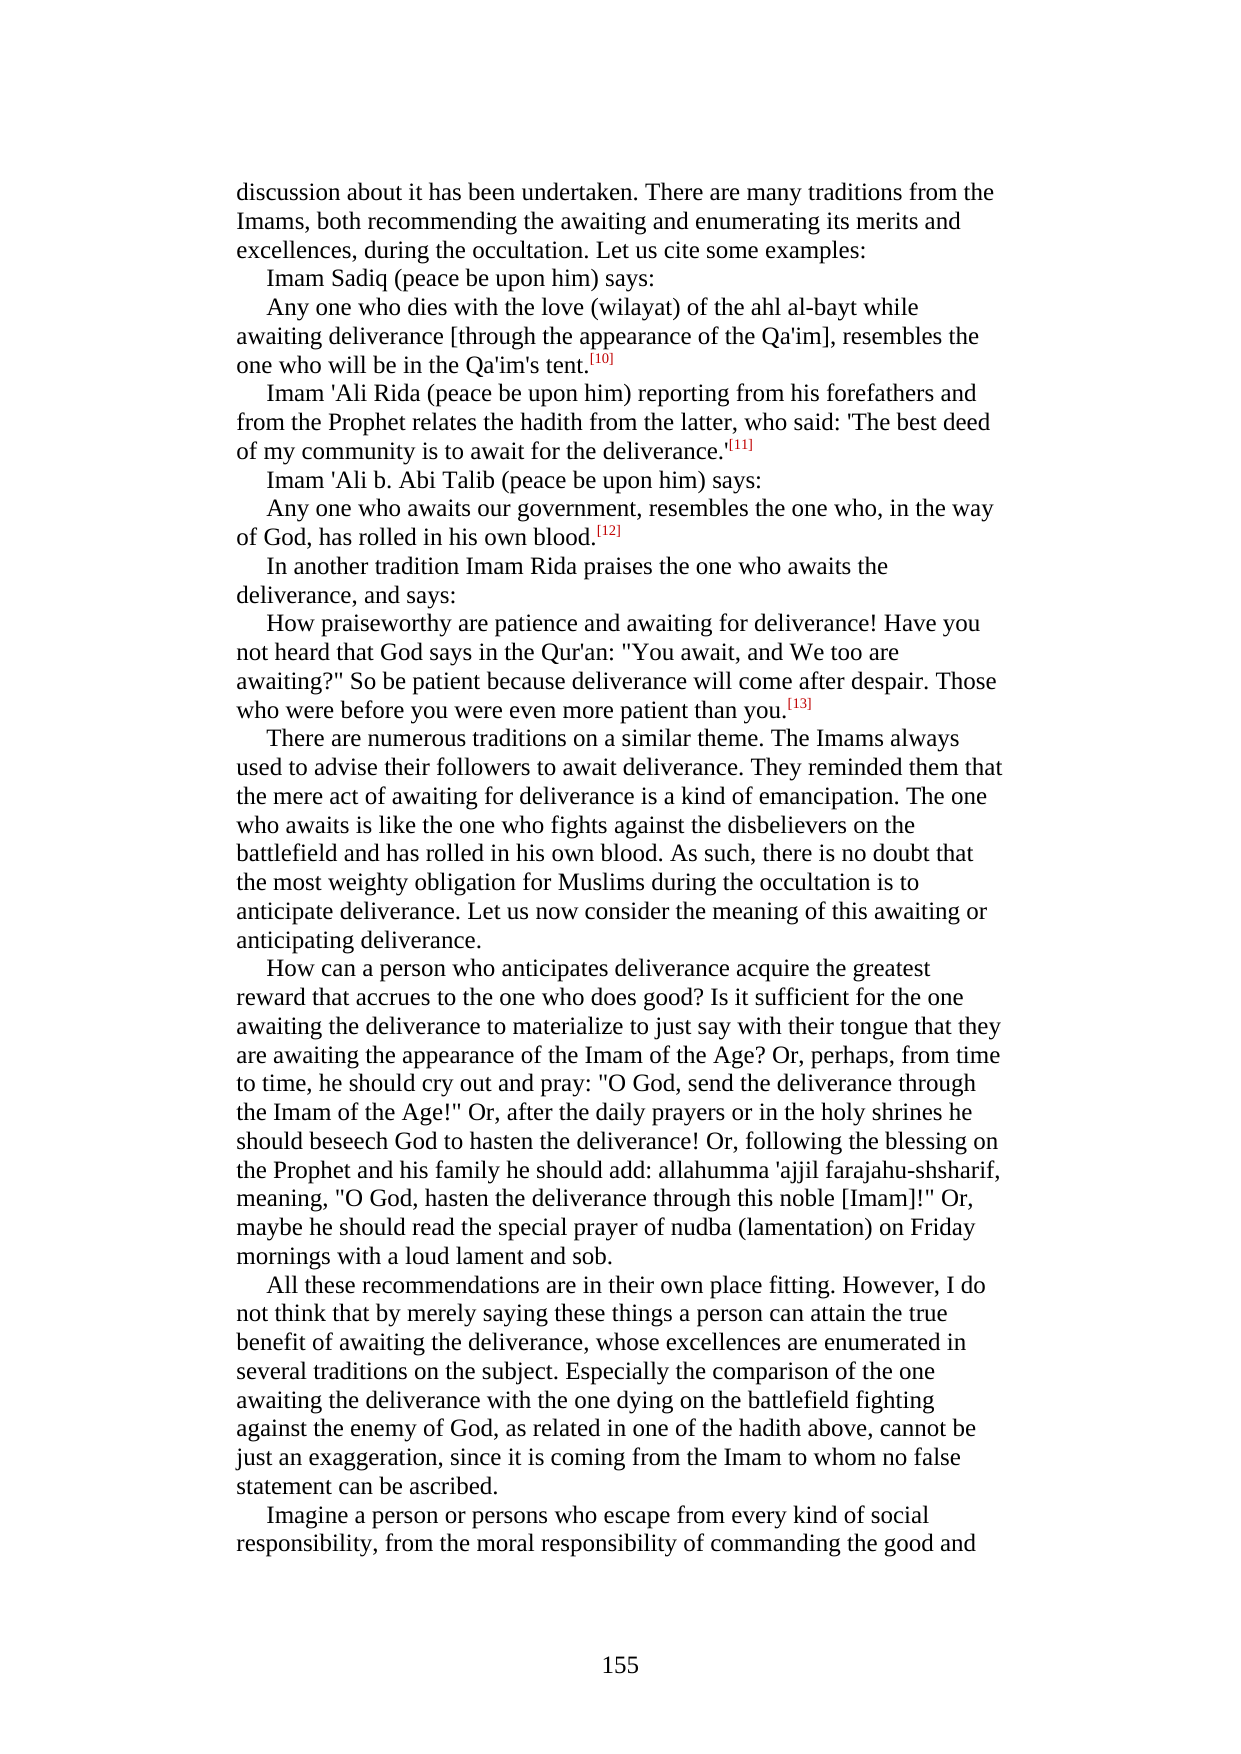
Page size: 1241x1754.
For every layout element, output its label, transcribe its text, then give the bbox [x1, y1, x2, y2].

text How praiseworthy are patience and awaiting for deliverance! Have you not heard that God says in the Qur'an: "You await, and We too are awaiting?" So be patient because deliverance will come after despair. Those who were before you were even more patient than you.[13] [236, 608, 1004, 723]
text Imam Sadiq (peace be upon him) says: [236, 263, 1004, 292]
text Any one who awaits our government, resembles the one who, in the way of God, has rolled in his own blood.[12] [236, 493, 1004, 551]
text Imam 'Ali Rida (peace be upon him) reporting from his forefathers and from the Prophet relates the hadith from the latter, who said: 'The best deed of my community is to await for the deliverance.'[11] [236, 378, 1004, 465]
text All these recommendations are in their own place fitting. However, I do not think that by merely saying these things a person can attain the true benefit of awaiting the deliverance, whose excellences are enumerated in several traditions on the subject. Especially the comparison of the one awaiting the deliverance with the one dying on the battlefield fighting against the enemy of God, as related in one of the hadith above, cannot be just an exaggeration, since it is coming from the Imam to whom no false statement can be ascribed. [236, 1270, 1004, 1500]
text How can a person who anticipates deliverance acquire the greatest reward that accrues to the one who does good? Is it sufficient for the one awaiting the deliverance to materialize to just say with their tongue that they are awaiting the appearance of the Imam of the Age? Or, perhaps, from time to time, he should cry out and pray: "O God, send the deliverance through the Imam of the Age!" Or, after the daily prayers or in the holy shrines he should beseech God to hasten the deliverance! Or, following the blessing on the Prophet and his family he should add: allahumma 'ajjil farajahu-shsharif, meaning, "O God, hasten the deliverance through this noble [Imam]!" Or, maybe he should read the special prayer of nudba (lamentation) on Friday mornings with a loud lament and sob. [236, 953, 1004, 1270]
text In another tradition Imam Rida praises the one who awaits the deliverance, and says: [236, 551, 1004, 608]
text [236, 1500, 1004, 1557]
text Imam 'Ali b. Abi Talib (peace be upon him) says: [236, 465, 1004, 493]
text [236, 177, 1004, 263]
text Any one who dies with the love (wilayat) of the ahl al-bayt while awaiting deliverance [through the appearance of the Qa'im], resembles the one who will be in the Qa'im's tent.[10] [236, 292, 1004, 378]
text There are numerous traditions on a similar theme. The Imams always used to advise their followers to await deliverance. They reminded them that the mere act of awaiting for deliverance is a kind of emancipation. The one who awaits is like the one who fights against the disbelievers on the battlefield and has rolled in his own blood. As such, there is no doubt that the most weighty obligation for Muslims during the occultation is to anticipate deliverance. Let us now consider the meaning of this awaiting or anticipating deliverance. [236, 723, 1004, 953]
